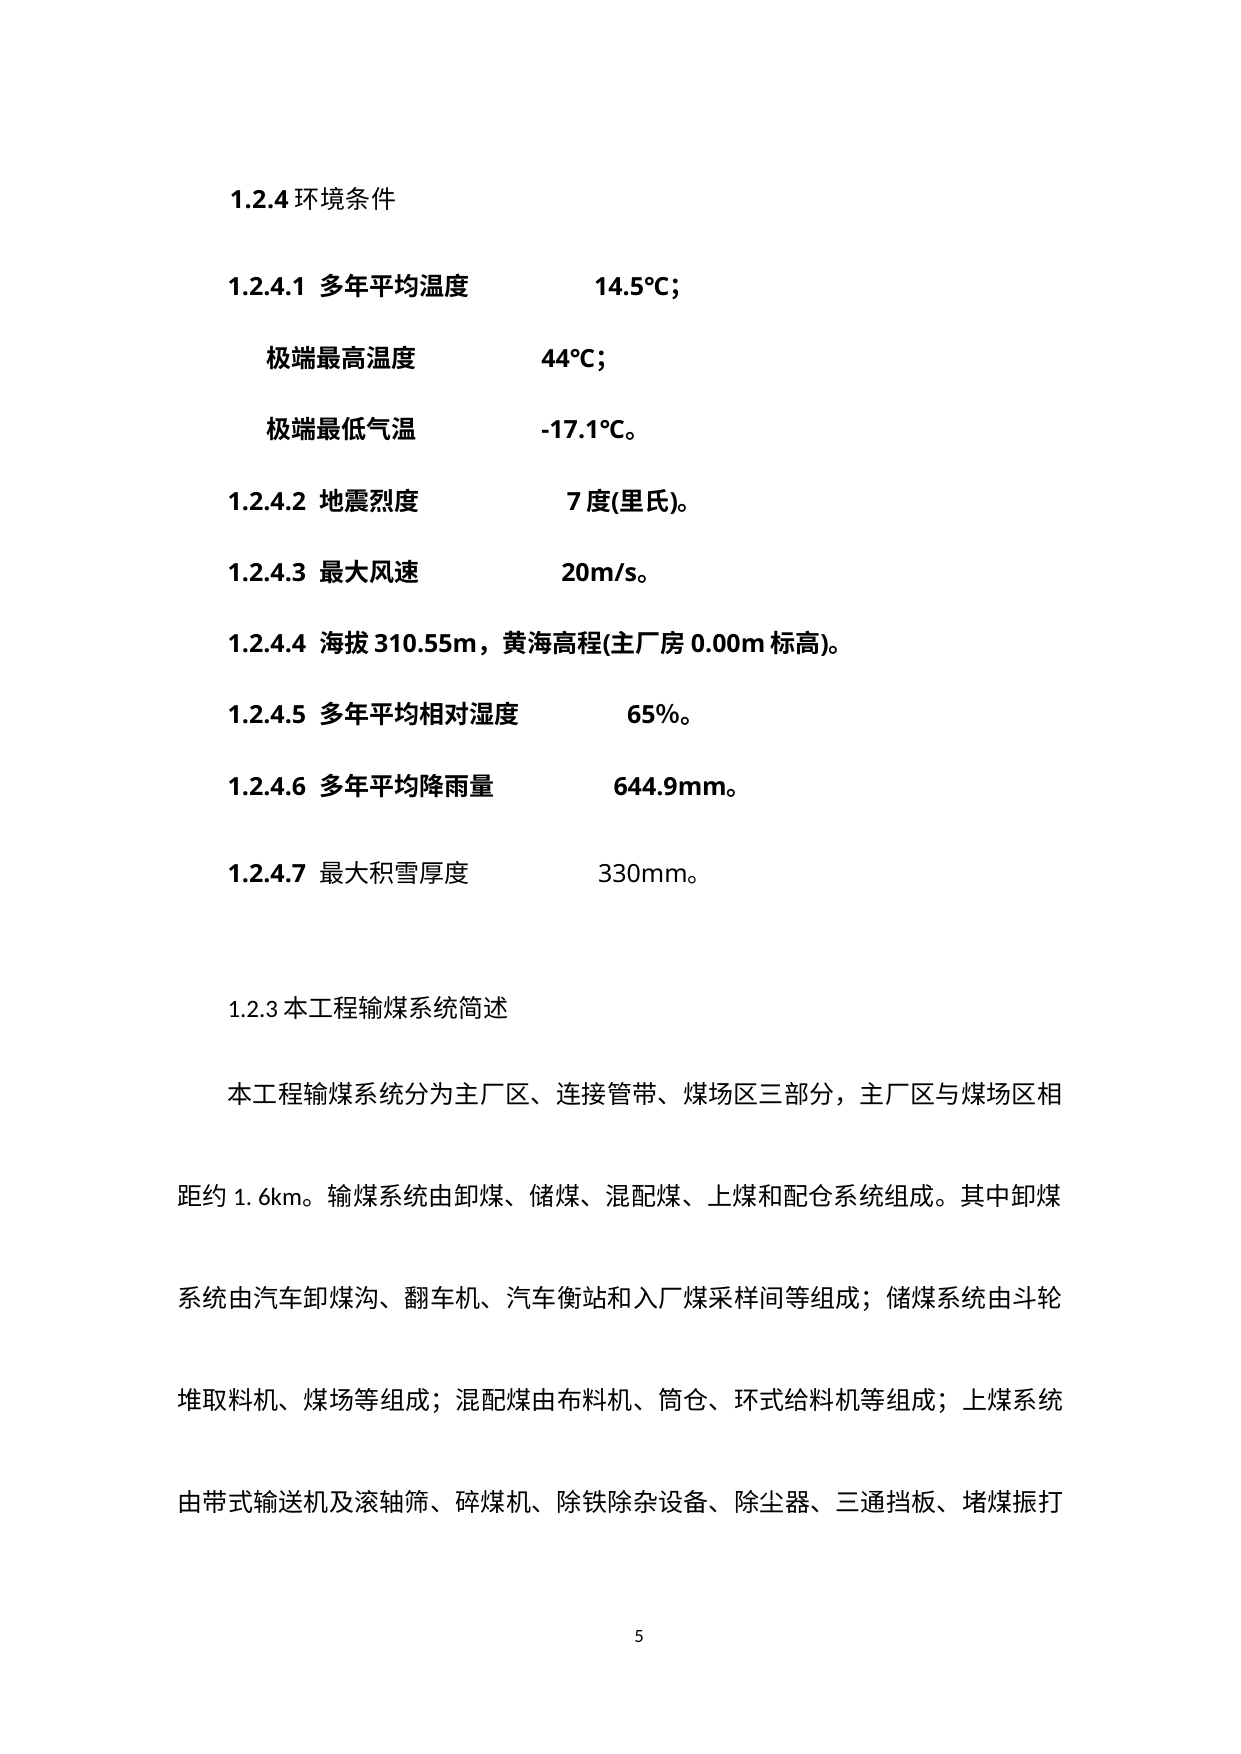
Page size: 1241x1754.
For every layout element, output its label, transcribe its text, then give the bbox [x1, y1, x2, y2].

text 1.2.4.4 海拔310.55m，黄海高程(主厂房0.00m标高)。 [177, 624, 1063, 660]
text 极端最高温度 44℃； [177, 338, 1063, 374]
text 1.2.4.6 多年平均降雨量 644.9mm。 [177, 766, 1063, 803]
text 1.2.4.3 最大风速 20m/s。 [177, 552, 1063, 588]
text 1.2.4环境条件 [177, 164, 1063, 232]
text 1.2.4.2 地震烈度 7度(里氏)。 [177, 481, 1063, 517]
text 极端最低气温 -17.1℃。 [177, 409, 1063, 446]
text 1.2.4.5 多年平均相对湿度 65％。 [177, 695, 1063, 731]
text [177, 1059, 1063, 1534]
text 1.2.4.7 最大积雪厚度 330mm。 [177, 838, 1063, 906]
text 1.2.3本工程输煤系统简述 [177, 973, 1063, 1041]
text 1.2.4.1 多年平均温度 14.5℃； [177, 267, 1063, 303]
